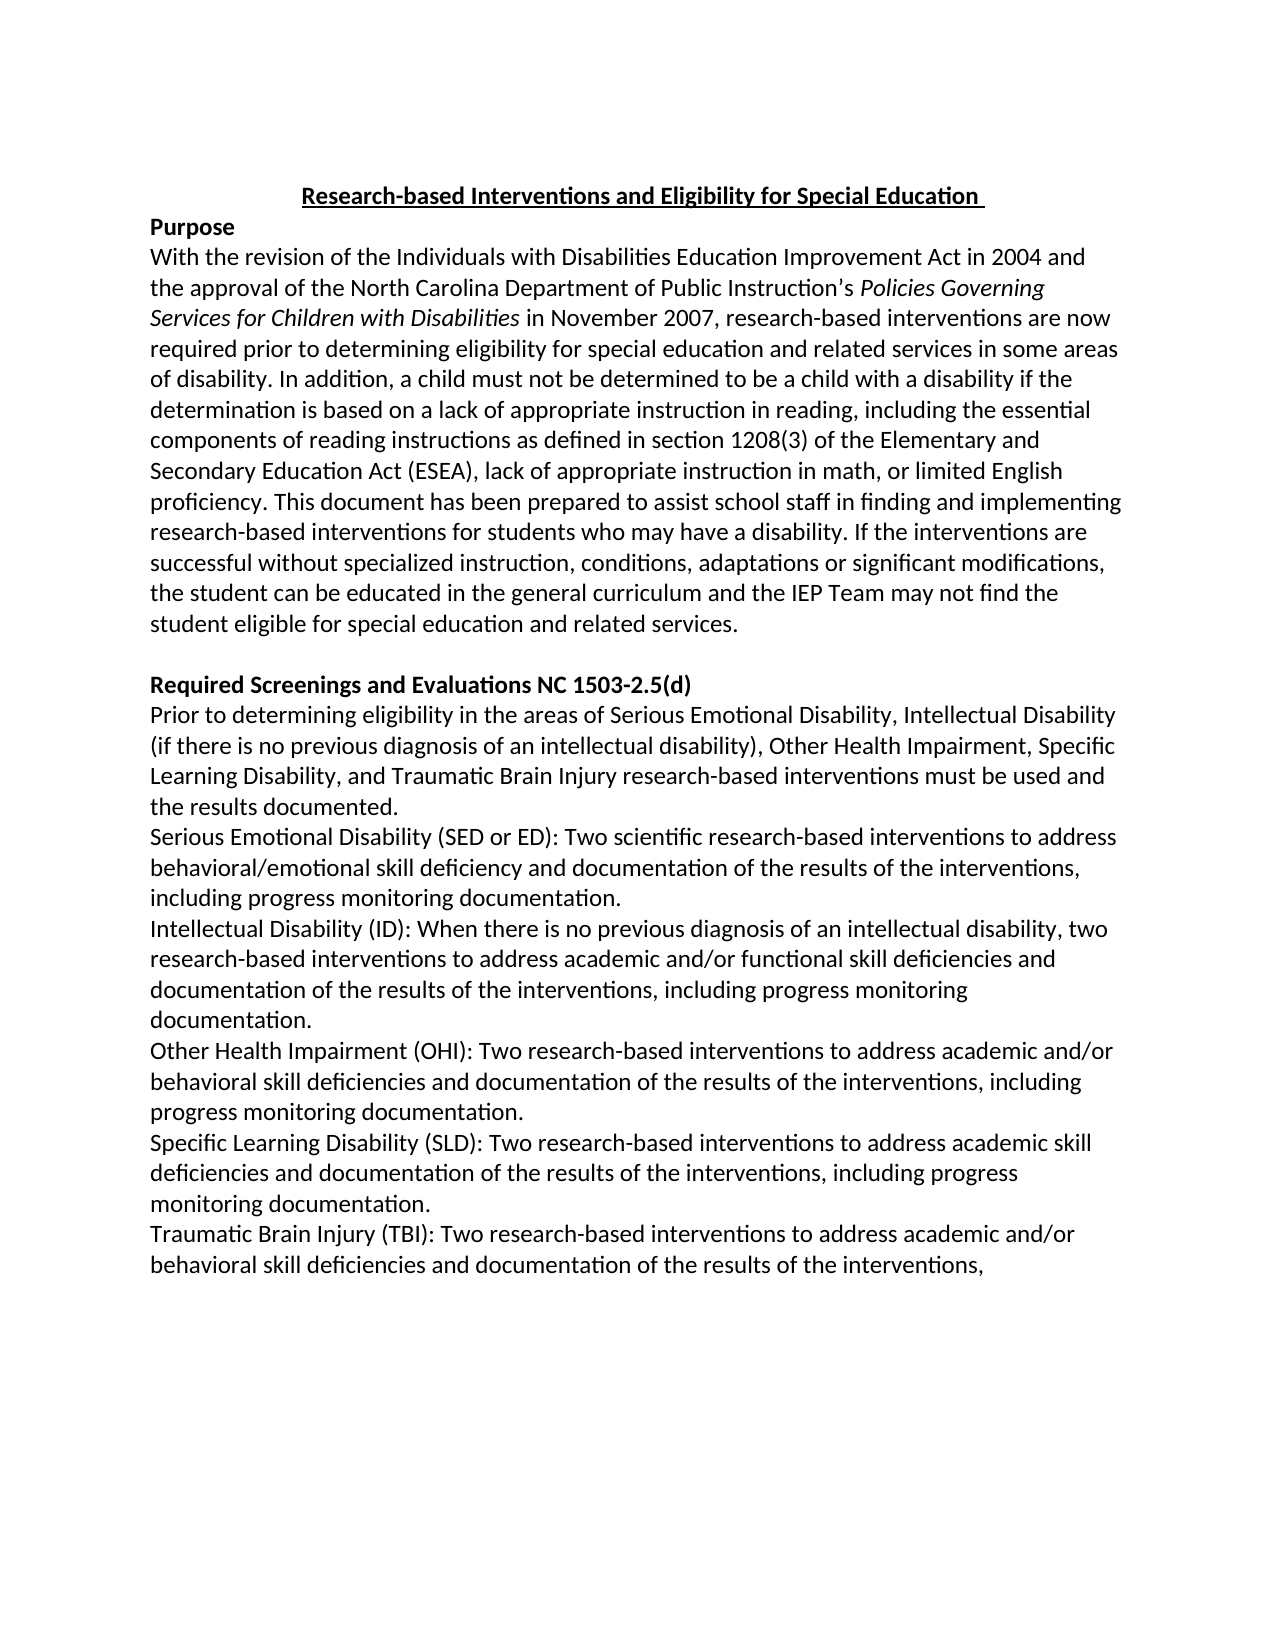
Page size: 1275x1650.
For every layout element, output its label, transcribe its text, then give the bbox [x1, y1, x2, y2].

text Other Health Impairment (OHI): Two research-based interventions to address academic and/or behavioral skill deficiencies and documentation of the results of the interventions, including progress monitoring documentation. [150, 1035, 1125, 1127]
text Serious Emotional Disability (SED or ED): Two scientific research-based interventions to address behavioral/emotional skill deficiency and documentation of the results of the interventions, including progress monitoring documentation. [150, 821, 1125, 913]
text Purpose [150, 211, 1125, 242]
text Research-based Interventions and Eligibility for Special Education [150, 181, 1125, 211]
text Specific Learning Disability (SLD): Two research-based interventions to address academic skill deficiencies and documentation of the results of the interventions, including progress monitoring documentation. [150, 1127, 1125, 1218]
text Prior to determining eligibility in the areas of Serious Emotional Disability, Intellectual Disability (if there is no previous diagnosis of an intellectual disability), Other Health Impairment, Specific Learning Disability, and Traumatic Brain Injury research-based interventions must be used and the results documented. [150, 699, 1125, 821]
text With the revision of the Individuals with Disabilities Education Improvement Act in 2004 and the approval of the North Carolina Department of Public Instruction’s Policies Governing Services for Children with Disabilities in November 2007, research-based interventions are now required prior to determining eligibility for special education and related services in some areas of disability. In addition, a child must not be determined to be a child with a disability if the determination is based on a lack of appropriate instruction in reading, including the essential components of reading instructions as defined in section 1208(3) of the Elementary and Secondary Education Act (ESEA), lack of appropriate instruction in math, or limited English proficiency. This document has been prepared to assist school staff in finding and implementing research-based interventions for students who may have a disability. If the interventions are successful without specialized instruction, conditions, adaptations or significant modifications, the student can be educated in the general curriculum and the IEP Team may not find the student eligible for special education and related services. [150, 242, 1125, 638]
text Traumatic Brain Injury (TBI): Two research-based interventions to address academic and/or behavioral skill deficiencies and documentation of the results of the interventions, [150, 1218, 1125, 1279]
text Intellectual Disability (ID): When there is no previous diagnosis of an intellectual disability, two research-based interventions to address academic and/or functional skill deficiencies and documentation of the results of the interventions, including progress monitoring documentation. [150, 913, 1125, 1035]
text Required Screenings and Evaluations NC 1503-2.5(d) [150, 669, 1125, 699]
